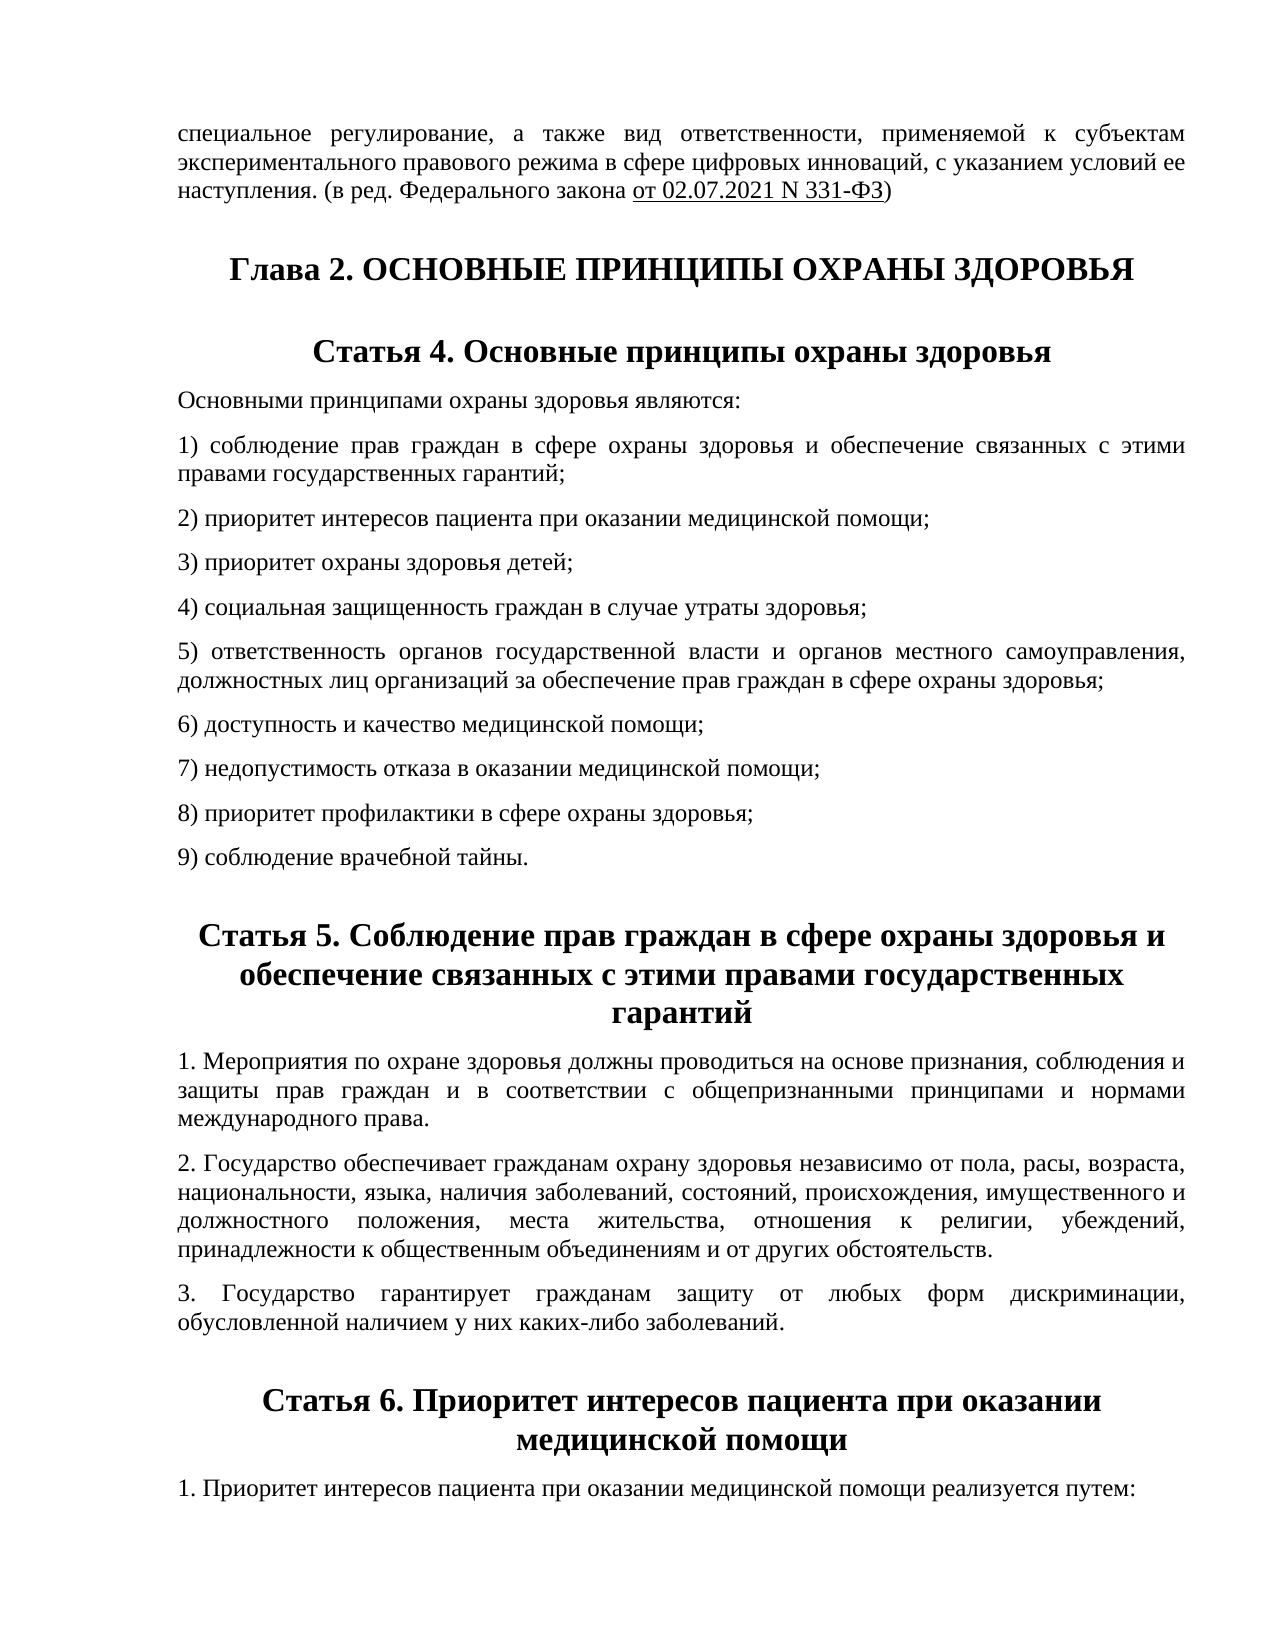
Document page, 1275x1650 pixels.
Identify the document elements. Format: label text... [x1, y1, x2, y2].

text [177, 118, 1186, 204]
text 5) ответственность органов государственной власти и органов местного самоуправления, должностных лиц организаций за обеспечение прав граждан в сфере охраны здоровья; [177, 636, 1186, 693]
text 4) социальная защищенность граждан в случае утраты здоровья; [177, 592, 1186, 620]
text 2) приоритет интересов пациента при оказании медицинской помощи; [177, 503, 1186, 532]
text Статья 6. Приоритет интересов пациента при оказании медицинской помощи [177, 1380, 1186, 1457]
text Основными принципами охраны здоровья являются: [177, 385, 1186, 414]
text 3) приоритет охраны здоровья детей; [177, 547, 1186, 576]
text Глава 2. ОСНОВНЫЕ ПРИНЦИПЫ ОХРАНЫ ЗДОРОВЬЯ [177, 249, 1186, 287]
text 9) соблюдение врачебной тайны. [177, 842, 1186, 871]
text Статья 5. Соблюдение прав граждан в сфере охраны здоровья и обеспечение связанных с этими правами государственных гарантий [177, 915, 1186, 1030]
text 6) доступность и качество медицинской помощи; [177, 709, 1186, 738]
text 7) недопустимость отказа в оказании медицинской помощи; [177, 753, 1186, 782]
text 1) соблюдение прав граждан в сфере охраны здоровья и обеспечение связанных с этими правами государственных гарантий; [177, 430, 1186, 487]
text Статья 4. Основные принципы охраны здоровья [177, 331, 1186, 370]
text 2. Государство обеспечивает гражданам охрану здоровья независимо от пола, расы, возраста, национальности, языка, наличия заболеваний, состояний, происхождения, имущественного и должностного положения, места жительства, отношения к религии, убеждений, принадлежности к общественным объединениям и от других обстоятельств. [177, 1148, 1186, 1263]
text 8) приоритет профилактики в сфере охраны здоровья; [177, 798, 1186, 827]
text 3. Государство гарантирует гражданам защиту от любых форм дискриминации, обусловленной наличием у них каких-либо заболеваний. [177, 1278, 1186, 1336]
text 1. Мероприятия по охране здоровья должны проводиться на основе признания, соблюдения и защиты прав граждан и в соответствии с общепризнанными принципами и нормами международного права. [177, 1046, 1186, 1132]
text 1. Приоритет интересов пациента при оказании медицинской помощи реализуется путем: [177, 1473, 1186, 1501]
